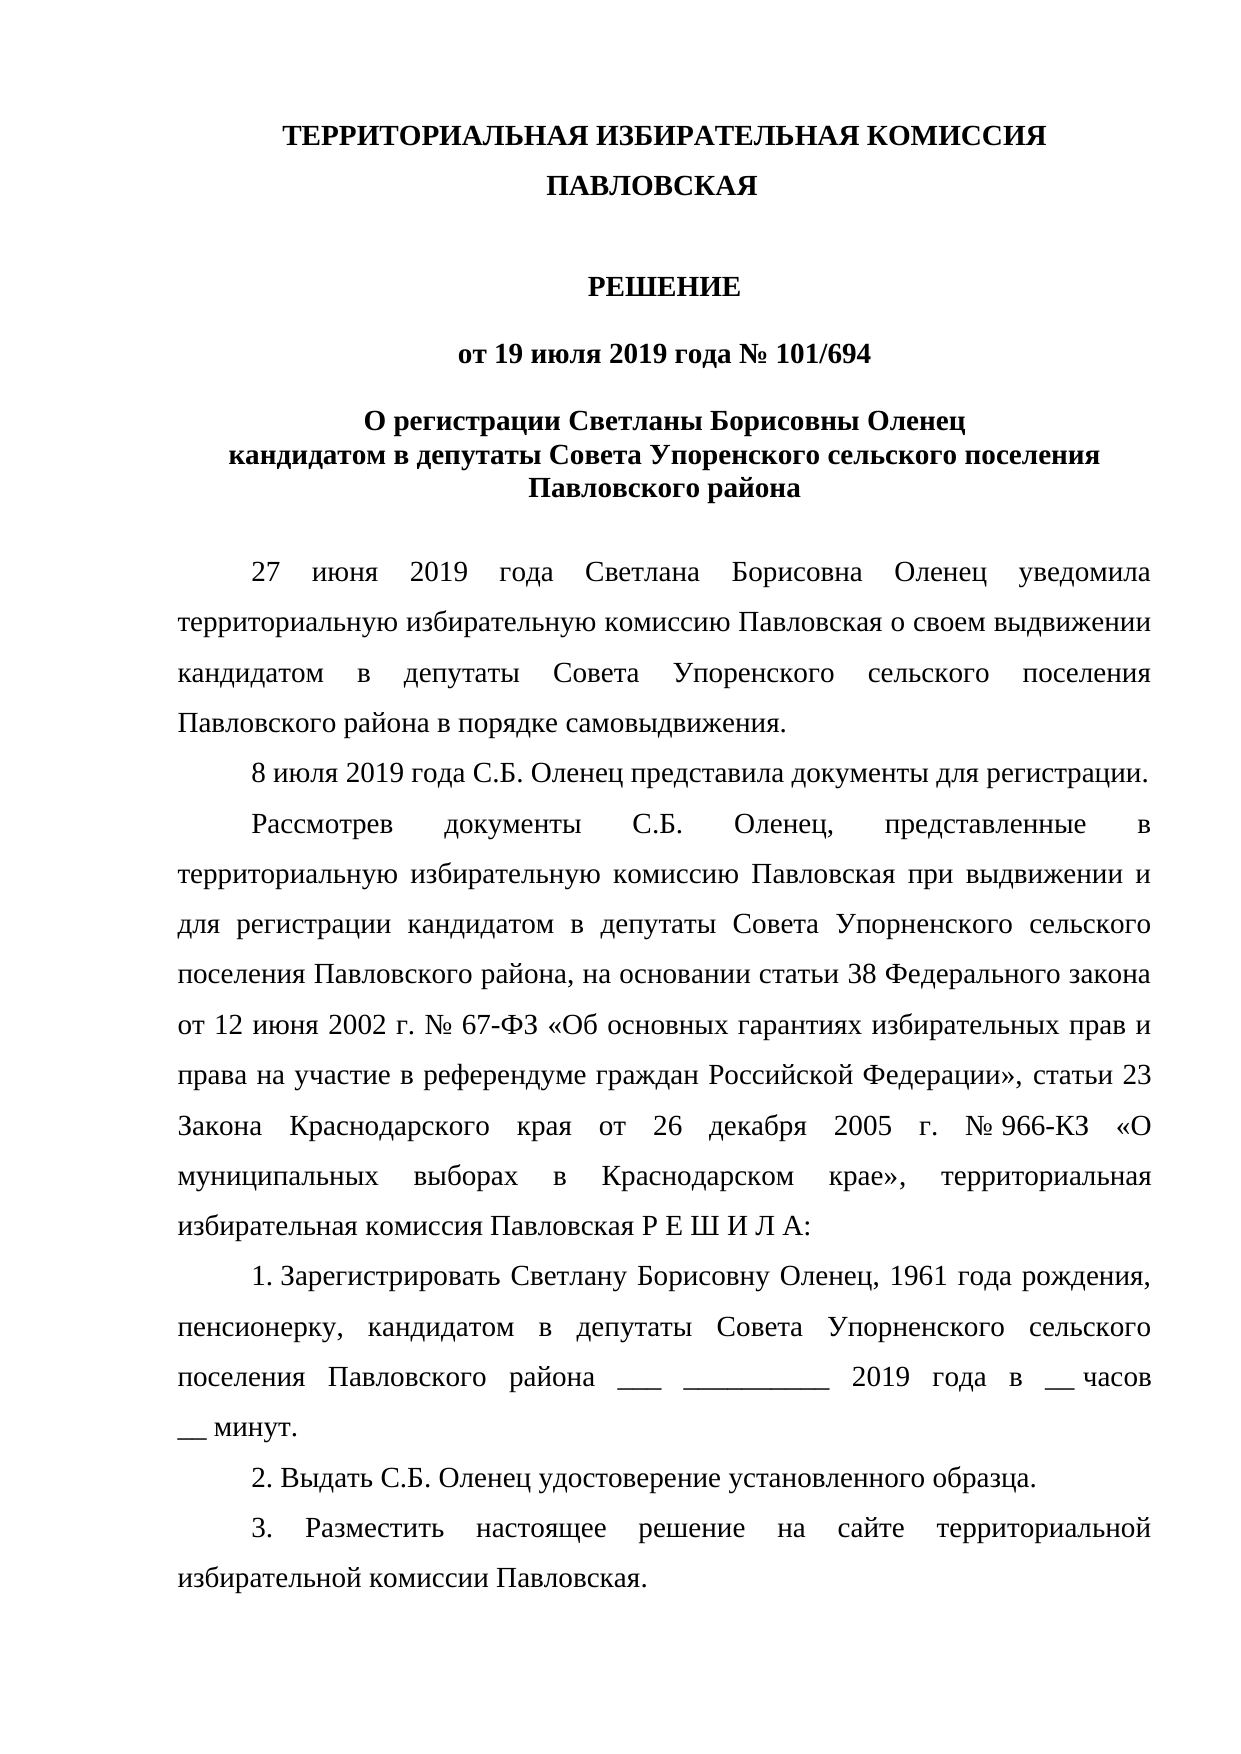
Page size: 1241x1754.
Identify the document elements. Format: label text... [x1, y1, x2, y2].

text 3. Разместить настоящее решение на сайте территориальной избирательной комиссии Павловская. [177, 1510, 1152, 1594]
text от 19 июля 2019 года № 101/694 [177, 336, 1152, 370]
text 27 июня 2019 года Светлана Борисовна Оленец уведомила территориальную избирательную комиссию Павловская о своем выдвижении кандидатом в депутаты Совета Упоренского сельского поселения Павловского района в порядке самовыдвижения. [177, 554, 1152, 739]
text Рассмотрев документы С.Б. Оленец, представленные в территориальную избирательную комиссию Павловская при выдвижении и для регистрации кандидатом в депутаты Совета Упорненского сельского поселения Павловского района, на основании статьи 38 Федерального закона от 12 июня 2002 г. № 67-ФЗ «Об основных гарантиях избирательных прав и права на участие в референдуме граждан Российской Федерации», статьи 23 Закона Краснодарского края от 26 декабря 2005 г. № 966-КЗ «О муниципальных выборах в Краснодарском крае», территориальная избирательная комиссия Павловская Р Е Ш И Л А: [177, 806, 1152, 1242]
subtitle ТЕРРИТОРИАЛЬНАЯ ИЗБИРАТЕЛЬНАЯ КОМИССИЯ [177, 118, 1152, 152]
text О регистрации Светланы Борисовны Оленец [177, 403, 1152, 437]
text кандидатом в депутаты Совета Упоренского сельского поселения Павловского района [177, 437, 1152, 504]
text 2. Выдать С.Б. Оленец удостоверение установленного образца. [177, 1460, 1152, 1493]
text РЕШЕНИЕ [177, 269, 1152, 303]
text 8 июля 2019 года С.Б. Оленец представила документы для регистрации. [177, 755, 1152, 789]
text 1. Зарегистрировать Светлану Борисовну Оленец, 1961 года рождения, пенсионерку, кандидатом в депутаты Совета Упорненского сельского поселения Павловского района ___ __________ 2019 года в __ часов __ минут. [177, 1258, 1152, 1443]
text ПАВЛОВСКАЯ [325, 168, 1152, 202]
